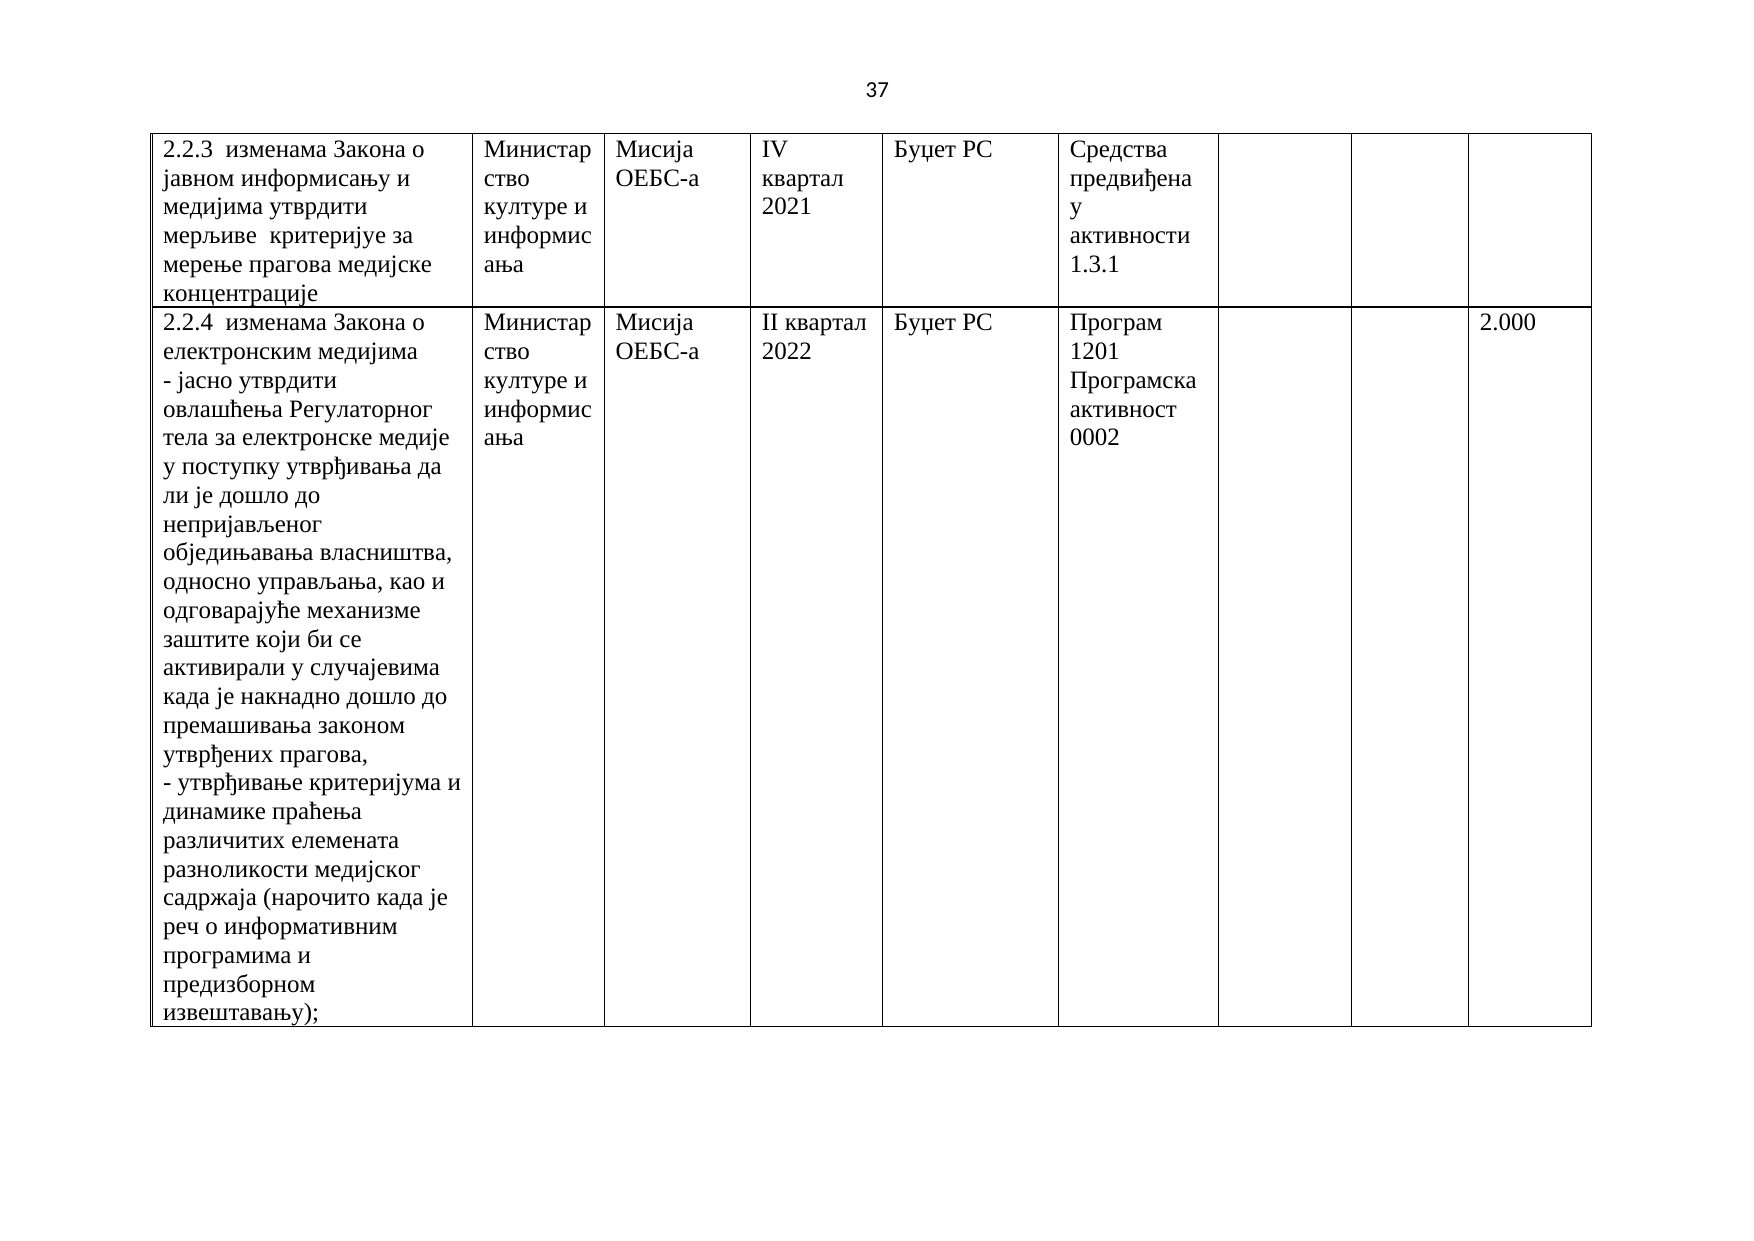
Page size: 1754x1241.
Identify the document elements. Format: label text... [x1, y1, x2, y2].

table_cell [1219, 308, 1351, 1026]
table_cell II квартал 2022 [751, 308, 882, 1026]
table_cell 2.000 [1469, 308, 1591, 1026]
table_cell [1469, 134, 1591, 306]
table_cell 2.2.4 изменама Закона о електронским медијима - jасно утврдити овлашћења Регулаторног тела за електронске медије у поступку утврђивања да ли је дошло до непријављеног обједињавања власништва, односно управљања, као и одговарајуће механизме заштите који би се активирали у случајевима када је накнадно дошло до премашивања законом утврђених прагова, - утврђивање критеријума и динамике праћења различитих елемената разноликости медијског садржаја (нарочито када је реч о информативним програмима и предизборном извештавању); [153, 308, 472, 1026]
table_cell [1219, 134, 1351, 306]
table_cell Министарство културе и информисања [473, 308, 604, 1026]
table_cell Средства предвиђена у активности 1.3.1 [1059, 134, 1218, 306]
table_cell Буџет РС [883, 134, 1058, 306]
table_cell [473, 134, 604, 306]
table_cell [1352, 134, 1468, 306]
table_cell Буџет РС [883, 308, 1058, 1026]
table_cell Мисија ОЕБС-а [605, 308, 750, 1026]
table_cell IV квартал 2021 [751, 134, 882, 306]
table_cell [1352, 308, 1468, 1026]
table_cell Мисија ОЕБС-а [605, 134, 750, 306]
table_cell Програм 1201 Програмска активност 0002 [1059, 308, 1218, 1026]
table_cell 2.2.3 изменама Закона о јавном информисању и медијима утврдити мерљиве критеријуе за мерење прагова медијске концентрације [153, 134, 472, 306]
